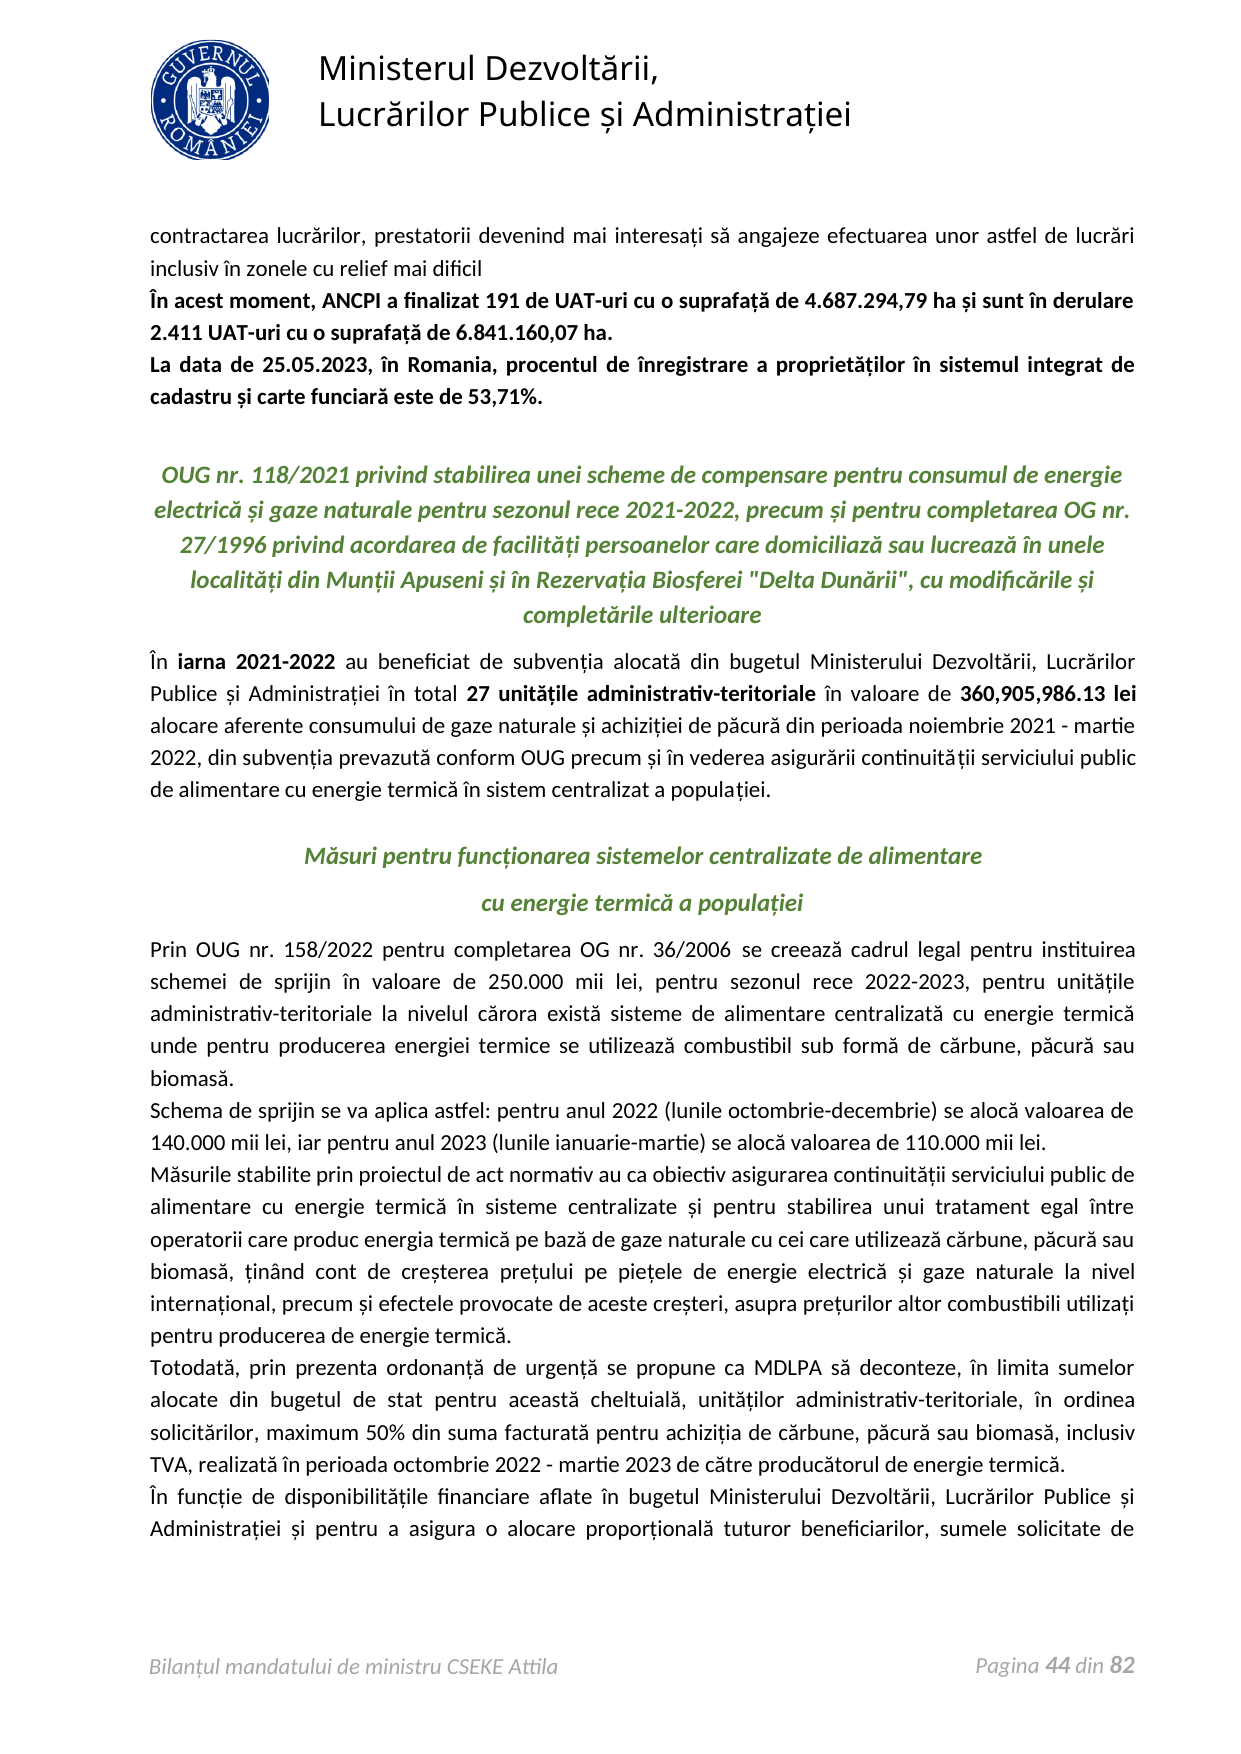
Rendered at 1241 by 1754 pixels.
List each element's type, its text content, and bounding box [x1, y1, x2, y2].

text Prin OUG nr. 158/2022 pentru completarea OG nr. 36/2006 se creează cadrul legal pentru instituirea schemei de sprijin în valoare de 250.000 mii lei, pentru sezonul rece 2022-2023, pentru unitățile administrativ-teritoriale la nivelul cărora există sisteme de alimentare centralizată cu energie termică unde pentru producerea energiei termice se utilizează combustibil sub formă de cărbune, păcură sau biomasă. [150, 935, 1137, 1092]
text cu energie termică a populației [150, 887, 1137, 918]
picture [150, 39, 269, 159]
text OUG nr. 118/2021 privind stabilirea unei scheme de compensare pentru consumul de energie electrică şi gaze naturale pentru sezonul rece 2021-2022, precum şi pentru completarea OG nr. 27/1996 privind acordarea de facilităţi persoanelor care domiciliază sau lucrează în unele localităţi din Munţii Apuseni şi în Rezervaţia Biosferei "Delta Dunării", cu modificările și completările ulterioare [150, 459, 1137, 630]
text În acest moment, ANCPI a finalizat 191 de UAT-uri cu o suprafață de 4.687.294,79 ha și sunt în derulare 2.411 UAT-uri cu o suprafață de 6.841.160,07 ha. [150, 286, 1137, 346]
text În iarna 2021-2022 au beneficiat de subvenţia alocată din bugetul Ministerului Dezvoltării, Lucrărilor Publice şi Administraţiei în total 27 unităţile administrativ-teritoriale în valoare de 360,905,986.13 lei alocare aferente consumului de gaze naturale și achiziției de păcură din perioada noiembrie 2021 - martie 2022, din subvenția prevazută conform OUG precum și în vederea asigurării continuităţii serviciului public de alimentare cu energie termică în sistem centralizat a populaţiei. [150, 647, 1137, 804]
text Schema de sprijin se va aplica astfel: pentru anul 2022 (lunile octombrie-decembrie) se alocă valoarea de 140.000 mii lei, iar pentru anul 2023 (lunile ianuarie-martie) se alocă valoarea de 110.000 mii lei. [150, 1096, 1137, 1156]
text Totodată, prin prezenta ordonanță de urgență se propune ca MDLPA să deconteze, în limita sumelor alocate din bugetul de stat pentru această cheltuială, unităților administrativ-teritoriale, în ordinea solicitărilor, maximum 50% din suma facturată pentru achiziția de cărbune, păcură sau biomasă, inclusiv TVA, realizată în perioada octombrie 2022 - martie 2023 de către producătorul de energie termică. [150, 1353, 1137, 1478]
text La data de 25.05.2023, în Romania, procentul de înregistrare a proprietăților în sistemul integrat de cadastru și carte funciară este de 53,71%. [150, 350, 1137, 411]
text Măsuri pentru funcționarea sistemelor centralizate de alimentare [150, 840, 1137, 871]
text Măsurile stabilite prin proiectul de act normativ au ca obiectiv asigurarea continuității serviciului public de alimentare cu energie termică în sisteme centralizate și pentru stabilirea unui tratament egal între operatorii care produc energia termică pe bază de gaze naturale cu cei care utilizează cărbune, păcură sau biomasă, ținând cont de creşterea preţului pe pieţele de energie electrică şi gaze naturale la nivel internaţional, precum şi efectele provocate de aceste creșteri, asupra prețurilor altor combustibili utilizați pentru producerea de energie termică. [150, 1160, 1137, 1349]
